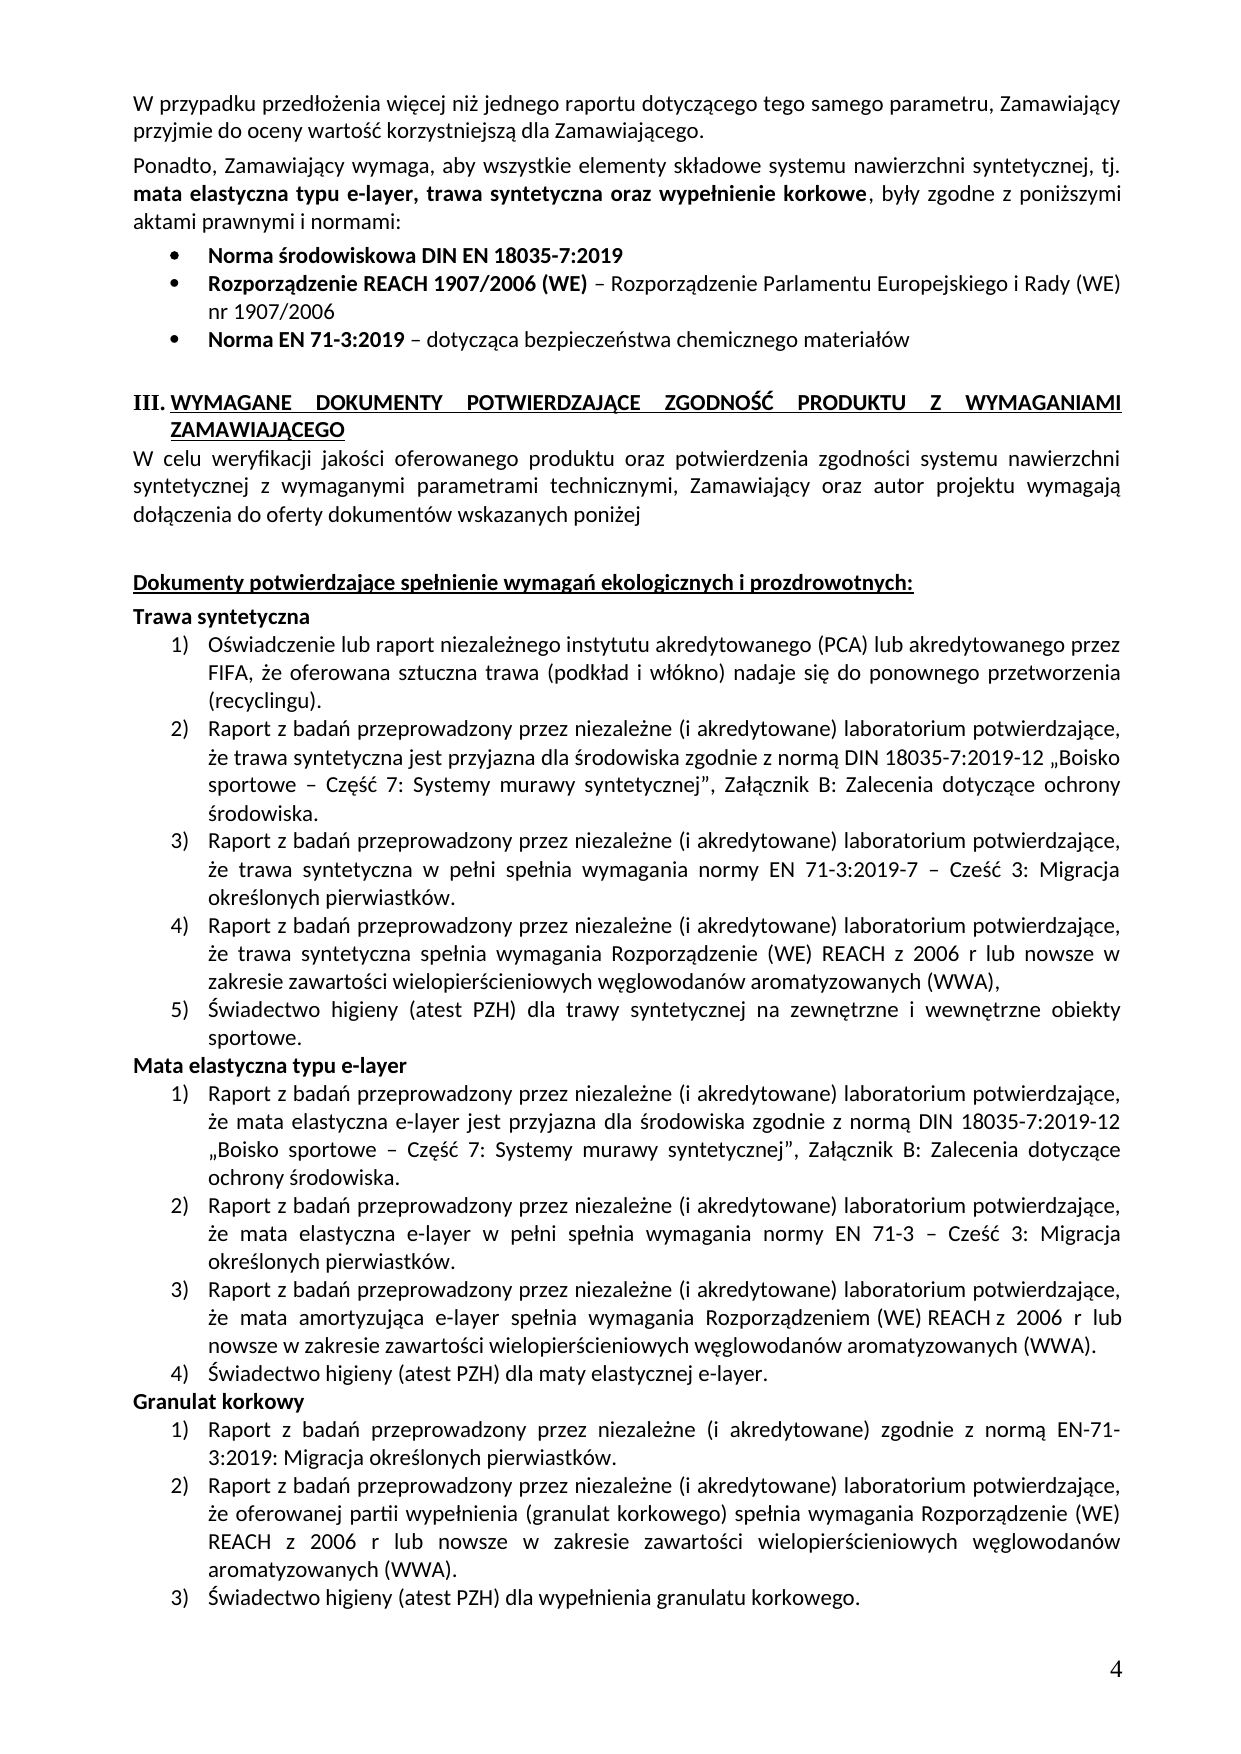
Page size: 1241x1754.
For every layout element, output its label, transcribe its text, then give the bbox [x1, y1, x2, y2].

text Ponadto, Zamawiający wymaga, aby wszystkie elementy składowe systemu nawierzchni syntetycznej, tj. mata elastyczna typu e-layer, trawa syntetyczna oraz wypełnienie korkowe, były zgodne z poniższymi aktami prawnymi i normami: [133, 151, 1122, 235]
list Świadectwo higieny (atest PZH) dla maty elastycznej e-layer. [170, 1359, 1122, 1387]
list Raport z badań przeprowadzony przez niezależne (i akredytowane) laboratorium potwierdzające, że mata elastyczna e-layer jest przyjazna dla środowiska zgodnie z normą DIN 18035-7:2019-12 „Boisko sportowe – Część 7: Systemy murawy syntetycznej”, Załącznik B: Zalecenia dotyczące ochrony środowiska. [170, 1079, 1122, 1191]
list Świadectwo higieny (atest PZH) dla trawy syntetycznej na zewnętrzne i wewnętrzne obiekty sportowe. [170, 995, 1122, 1051]
list WYMAGANE DOKUMENTY POTWIERDZAJĄCE ZGODNOŚĆ PRODUKTU Z WYMAGANIAMI ZAMAWIAJĄCEGO [133, 388, 1122, 444]
text W przypadku przedłożenia więcej niż jednego raportu dotyczącego tego samego parametru, Zamawiający przyjmie do oceny wartość korzystniejszą dla Zamawiającego. [133, 89, 1122, 145]
list Norma EN 71-3:2019 – dotycząca bezpieczeństwa chemicznego materiałów [170, 325, 1122, 353]
text Dokumenty potwierdzające spełnienie wymagań ekologicznych i prozdrowotnych: [133, 568, 1122, 596]
list Raport z badań przeprowadzony przez niezależne (i akredytowane) laboratorium potwierdzające, że trawa syntetyczna jest przyjazna dla środowiska zgodnie z normą DIN 18035-7:2019-12 „Boisko sportowe – Część 7: Systemy murawy syntetycznej”, Załącznik B: Zalecenia dotyczące ochrony środowiska. [170, 714, 1122, 827]
list Raport z badań przeprowadzony przez niezależne (i akredytowane) laboratorium potwierdzające, że oferowanej partii wypełnienia (granulat korkowego) spełnia wymagania Rozporządzenie (WE) REACH z 2006 r lub nowsze w zakresie zawartości wielopierścieniowych węglowodanów aromatyzowanych (WWA). [170, 1471, 1122, 1583]
list Rozporządzenie REACH 1907/2006 (WE) – Rozporządzenie Parlamentu Europejskiego i Rady (WE) nr 1907/2006 [170, 269, 1122, 325]
text W celu weryfikacji jakości oferowanego produktu oraz potwierdzenia zgodności systemu nawierzchni syntetycznej z wymaganymi parametrami technicznymi, Zamawiający oraz autor projektu wymagają dołączenia do oferty dokumentów wskazanych poniżej [133, 444, 1122, 528]
text Trawa syntetyczna [133, 602, 1122, 631]
list Raport z badań przeprowadzony przez niezależne (i akredytowane) laboratorium potwierdzające, że trawa syntetyczna w pełni spełnia wymagania normy EN 71-3:2019-7 – Cześć 3: Migracja określonych pierwiastków. [170, 827, 1122, 911]
text Mata elastyczna typu e-layer [133, 1051, 1122, 1079]
text Granulat korkowy [133, 1387, 1122, 1415]
list Norma środowiskowa DIN EN 18035-7:2019 [170, 241, 1122, 269]
list Raport z badań przeprowadzony przez niezależne (i akredytowane) zgodnie z normą EN-71-3:2019: Migracja określonych pierwiastków. [170, 1415, 1122, 1471]
list Świadectwo higieny (atest PZH) dla wypełnienia granulatu korkowego. [170, 1583, 1122, 1611]
list Raport z badań przeprowadzony przez niezależne (i akredytowane) laboratorium potwierdzające, że trawa syntetyczna spełnia wymagania Rozporządzenie (WE) REACH z 2006 r lub nowsze w zakresie zawartości wielopierścieniowych węglowodanów aromatyzowanych (WWA), [170, 911, 1122, 995]
list Oświadczenie lub raport niezależnego instytutu akredytowanego (PCA) lub akredytowanego przez FIFA, że oferowana sztuczna trawa (podkład i włókno) nadaje się do ponownego przetworzenia (recyclingu). [170, 631, 1122, 714]
list Raport z badań przeprowadzony przez niezależne (i akredytowane) laboratorium potwierdzające, że mata amortyzująca e-layer spełnia wymagania Rozporządzeniem (WE) REACH z 2006 r lub nowsze w zakresie zawartości wielopierścieniowych węglowodanów aromatyzowanych (WWA). [170, 1275, 1122, 1359]
list Raport z badań przeprowadzony przez niezależne (i akredytowane) laboratorium potwierdzające, że mata elastyczna e-layer w pełni spełnia wymagania normy EN 71-3 – Cześć 3: Migracja określonych pierwiastków. [170, 1191, 1122, 1275]
